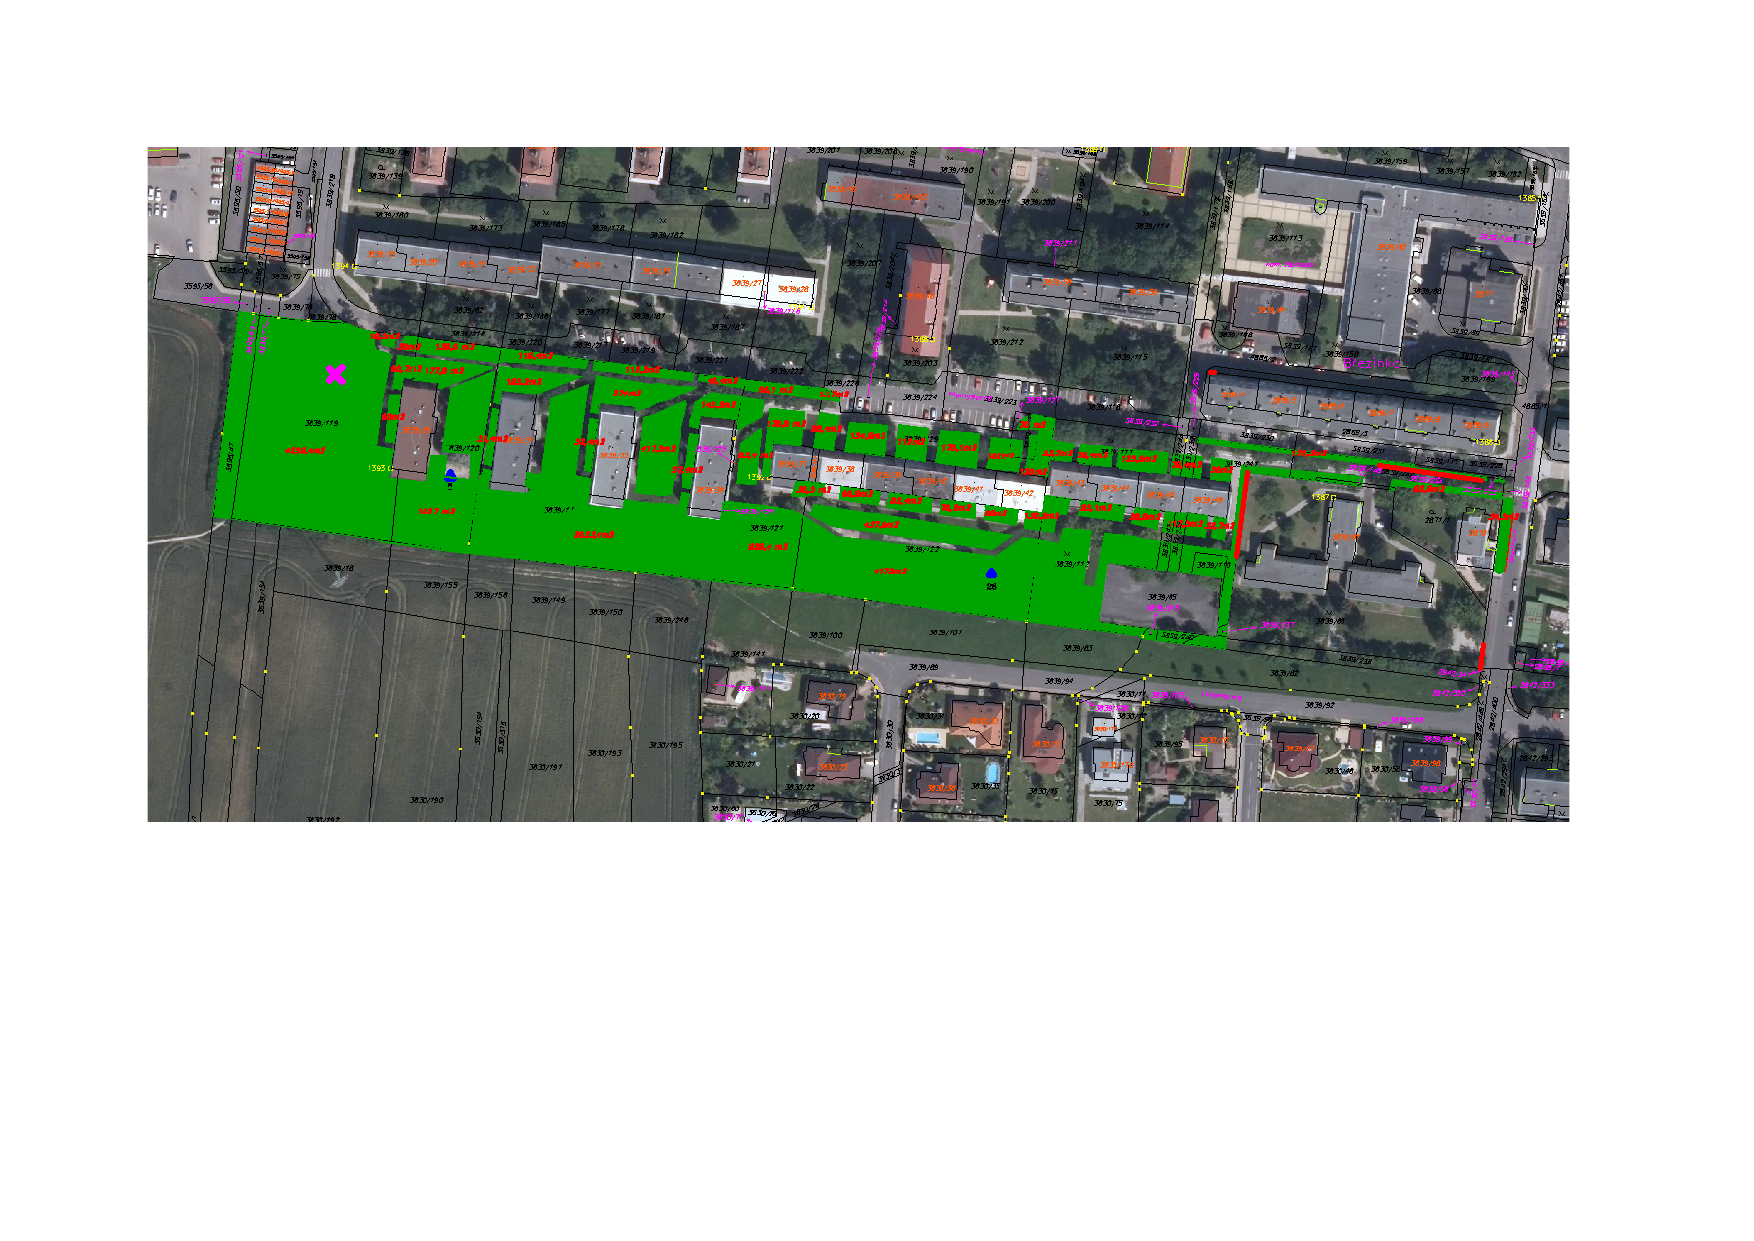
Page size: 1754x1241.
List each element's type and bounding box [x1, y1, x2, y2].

picture [147, 147, 1570, 822]
